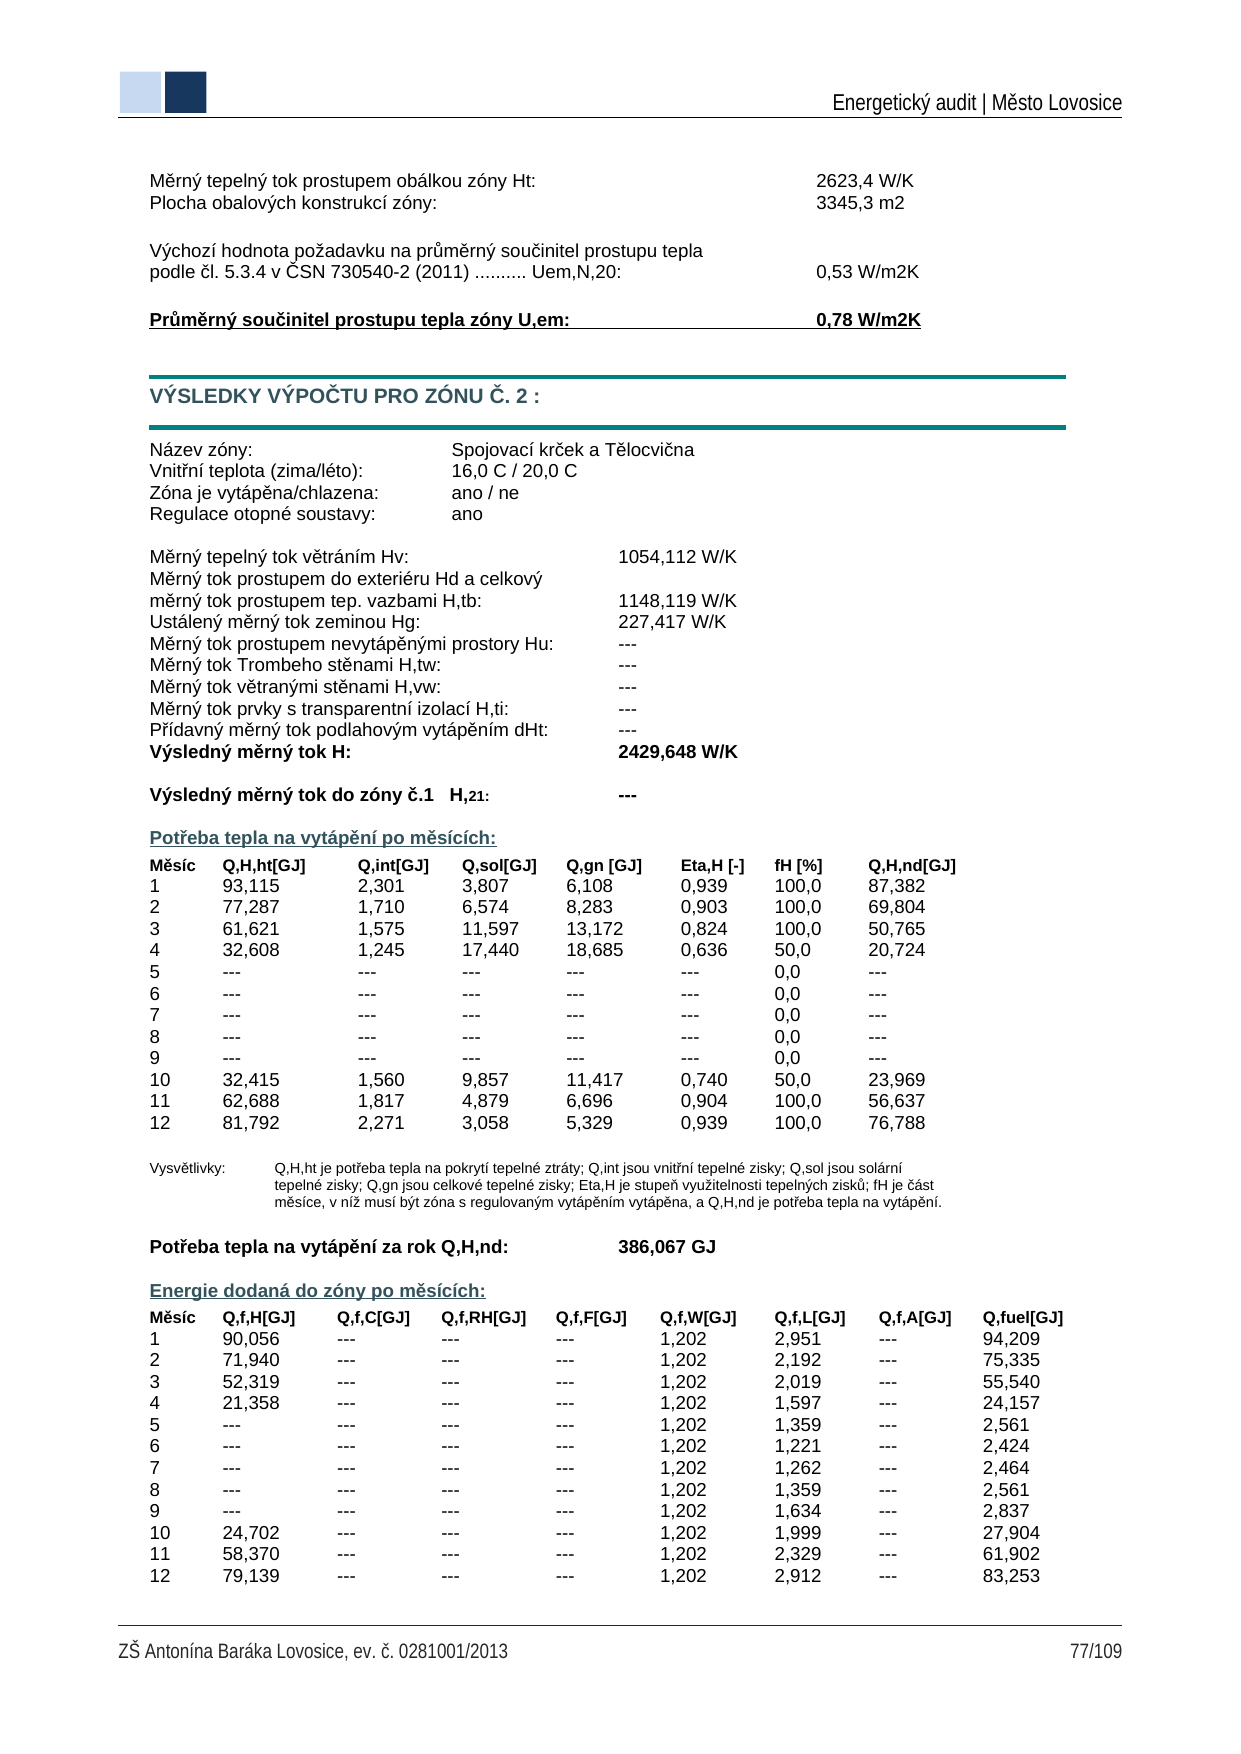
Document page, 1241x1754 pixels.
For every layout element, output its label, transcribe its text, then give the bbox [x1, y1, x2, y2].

text 9 --- --- --- --- --- 0,0 --- [118, 1047, 1122, 1069]
text Průměrný součinitel prostupu tepla zóny U,em: 0,78 W/m2K [118, 309, 1122, 331]
text tepelné zisky; Q,gn jsou celkové tepelné zisky; Eta,H je stupeň využitelnosti tepelných zisků; fH je část [118, 1176, 1122, 1193]
text 2 77,287 1,710 6,574 8,283 0,903 100,0 69,804 [118, 896, 1122, 918]
text Měrný tok prostupem do exteriéru Hd a celkový [118, 568, 1122, 589]
text 6 --- --- --- --- --- 0,0 --- [118, 982, 1122, 1004]
text Měsíc Q,f,H[GJ] Q,f,C[GJ] Q,f,RH[GJ] Q,f,F[GJ] Q,f,W[GJ] Q,f,L[GJ] Q,f,A[GJ] Q,fuel[GJ] [118, 1308, 1122, 1327]
text 2 71,940 --- --- --- 1,202 2,192 --- 75,335 [118, 1349, 1122, 1371]
text 3 52,319 --- --- --- 1,202 2,019 --- 55,540 [118, 1371, 1122, 1392]
text Ustálený měrný tok zeminou Hg: 227,417 W/K [118, 611, 1122, 633]
text 11 58,370 --- --- --- 1,202 2,329 --- 61,902 [118, 1543, 1122, 1564]
text Zóna je vytápěna/chlazena: ano / ne [118, 482, 1122, 503]
text Přídavný měrný tok podlahovým vytápěním dHt: --- [118, 719, 1122, 740]
text Měrný tepelný tok prostupem obálkou zóny Ht: 2623,4 W/K [118, 170, 1122, 192]
text 9 --- --- --- --- 1,202 1,634 --- 2,837 [118, 1500, 1122, 1521]
text Název zóny: Spojovací krček a Tělocvična [118, 438, 1122, 460]
text 12 79,139 --- --- --- 1,202 2,912 --- 83,253 [118, 1564, 1122, 1586]
text 1 90,056 --- --- --- 1,202 2,951 --- 94,209 [118, 1327, 1122, 1349]
text 10 24,702 --- --- --- 1,202 1,999 --- 27,904 [118, 1521, 1122, 1543]
text Výsledný měrný tok H: 2429,648 W/K [118, 740, 1122, 762]
text 1 93,115 2,301 3,807 6,108 0,939 100,0 87,382 [118, 874, 1122, 896]
text 7 --- --- --- --- --- 0,0 --- [118, 1004, 1122, 1026]
text 11 62,688 1,817 4,879 6,696 0,904 100,0 56,637 [118, 1090, 1122, 1112]
text 4 32,608 1,245 17,440 18,685 0,636 50,0 20,724 [118, 939, 1122, 961]
text podle čl. 5.3.4 v ČSN 730540-2 (2011) .......... Uem,N,20: 0,53 W/m2K [118, 261, 1122, 283]
text 6 --- --- --- --- 1,202 1,221 --- 2,424 [118, 1435, 1122, 1457]
text Měrný tok Trombeho stěnami H,tw: --- [118, 654, 1122, 676]
text Vnitřní teplota (zima/léto): 16,0 C / 20,0 C [118, 460, 1122, 482]
text Měrný tok prvky s transparentní izolací H,ti: --- [118, 697, 1122, 719]
text Měrný tok větranými stěnami H,vw: --- [118, 676, 1122, 697]
text Vysvětlivky: Q,H,ht je potřeba tepla na pokrytí tepelné ztráty; Q,int jsou vnitřní tepelné zisky; Q,sol jsou solární [118, 1160, 1122, 1176]
text 5 --- --- --- --- 1,202 1,359 --- 2,561 [118, 1414, 1122, 1435]
text Potřeba tepla na vytápění za rok Q,H,nd: 386,067 GJ [118, 1236, 1122, 1258]
text VÝSLEDKY VÝPOČTU PRO ZÓNU Č. 2 : [118, 383, 1122, 407]
text 10 32,415 1,560 9,857 11,417 0,740 50,0 23,969 [118, 1069, 1122, 1090]
text Plocha obalových konstrukcí zóny: 3345,3 m2 [118, 192, 1122, 213]
text 5 --- --- --- --- --- 0,0 --- [118, 961, 1122, 982]
text 7 --- --- --- --- 1,202 1,262 --- 2,464 [118, 1457, 1122, 1478]
text Měsíc Q,H,ht[GJ] Q,int[GJ] Q,sol[GJ] Q,gn [GJ] Eta,H [-] fH [%] Q,H,nd[GJ] [118, 855, 1122, 874]
text 8 --- --- --- --- --- 0,0 --- [118, 1026, 1122, 1047]
text Měrný tok prostupem nevytápěnými prostory Hu: --- [118, 633, 1122, 654]
text Energie dodaná do zóny po měsících: [118, 1279, 1122, 1301]
text 4 21,358 --- --- --- 1,202 1,597 --- 24,157 [118, 1392, 1122, 1414]
text Výchozí hodnota požadavku na průměrný součinitel prostupu tepla [118, 240, 1122, 261]
text Regulace otopné soustavy: ano [118, 503, 1122, 525]
text 12 81,792 2,271 3,058 5,329 0,939 100,0 76,788 [118, 1112, 1122, 1133]
text Výsledný měrný tok do zóny č.1 H,21: --- [118, 783, 1122, 805]
text měsíce, v níž musí být zóna s regulovaným vytápěním vytápěna, a Q,H,nd je potřeba tepla na vytápění. [118, 1193, 1122, 1210]
text 8 --- --- --- --- 1,202 1,359 --- 2,561 [118, 1478, 1122, 1500]
text Potřeba tepla na vytápění po měsících: [118, 827, 1122, 848]
text 3 61,621 1,575 11,597 13,172 0,824 100,0 50,765 [118, 918, 1122, 939]
text Měrný tepelný tok větráním Hv: 1054,112 W/K [118, 546, 1122, 568]
text měrný tok prostupem tep. vazbami H,tb: 1148,119 W/K [118, 589, 1122, 611]
